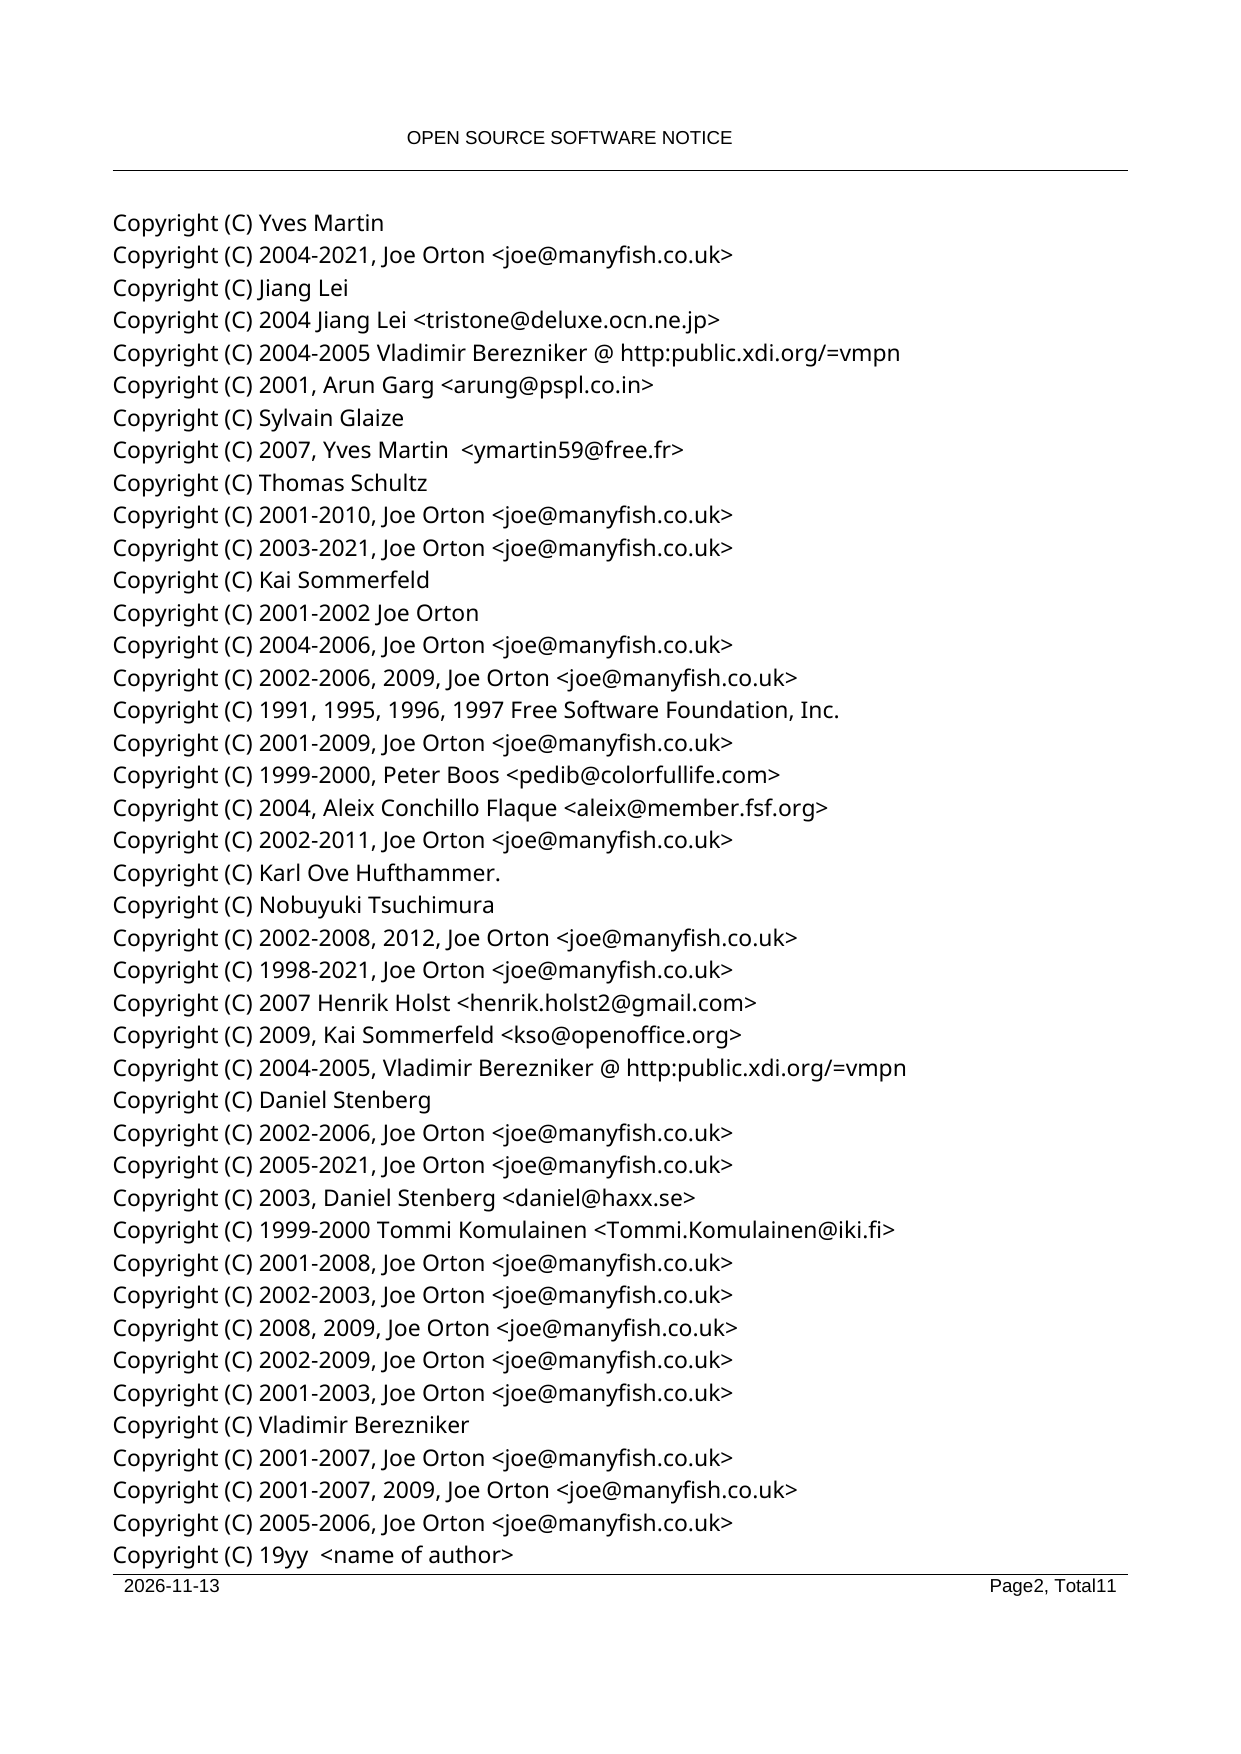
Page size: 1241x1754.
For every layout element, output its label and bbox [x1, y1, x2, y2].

text [112, 206, 1128, 1571]
